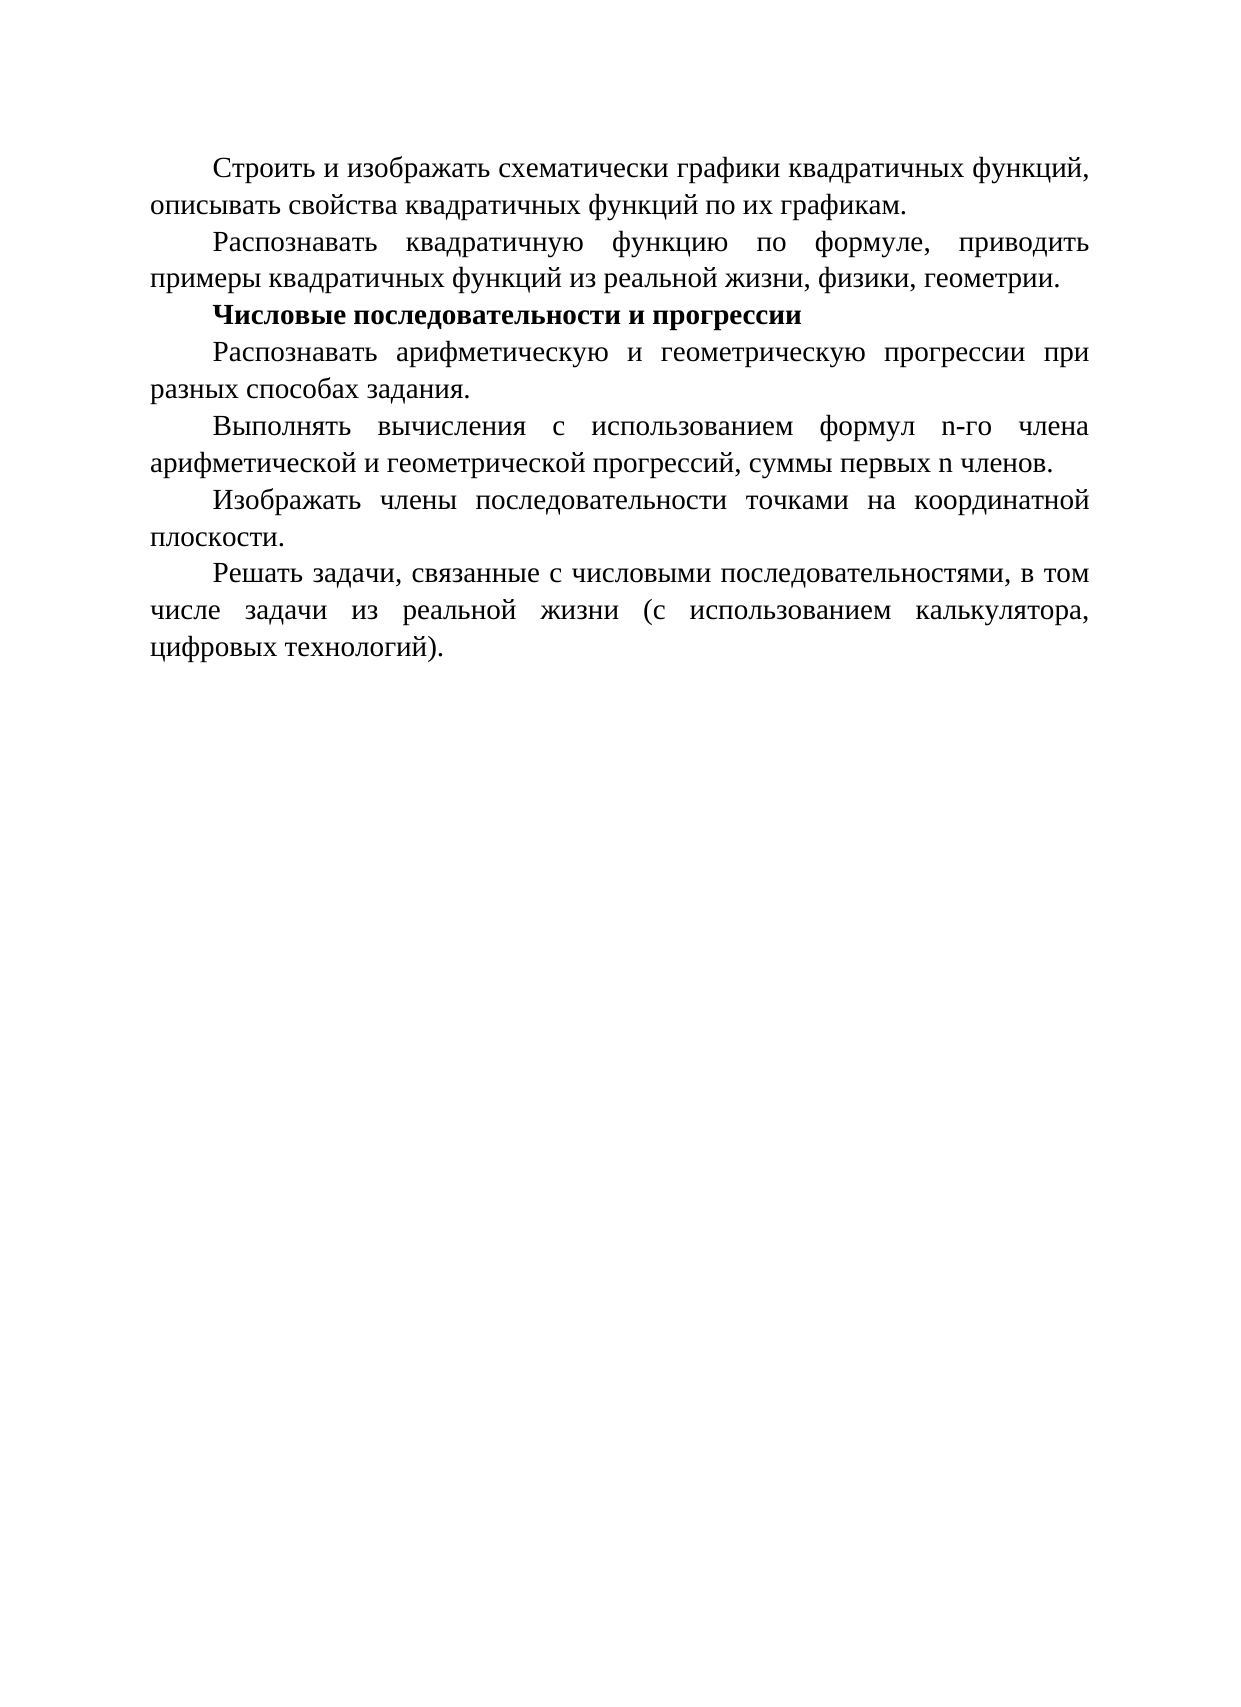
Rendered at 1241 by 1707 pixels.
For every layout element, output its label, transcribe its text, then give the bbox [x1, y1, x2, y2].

text Выполнять вычисления с использованием формул n-го члена арифметической и геометрической прогрессий, суммы первых n членов. [150, 408, 1090, 478]
text Решать задачи, связанные с числовыми последовательностями, в том числе задачи из реальной жизни (с использованием калькулятора, цифровых технологий). [150, 556, 1090, 663]
text Распознавать квадратичную функцию по формуле, приводить примеры квадратичных функций из реальной жизни, физики, геометрии. [150, 224, 1090, 294]
text Числовые последовательности и прогрессии [150, 297, 1090, 331]
text Изображать члены последовательности точками на координатной плоскости. [150, 482, 1090, 552]
text Строить и изображать схематически графики квадратичных функций, описывать свойства квадратичных функций по их графикам. [150, 150, 1090, 220]
text Распознавать арифметическую и геометрическую прогрессии при разных способах задания. [150, 334, 1090, 405]
